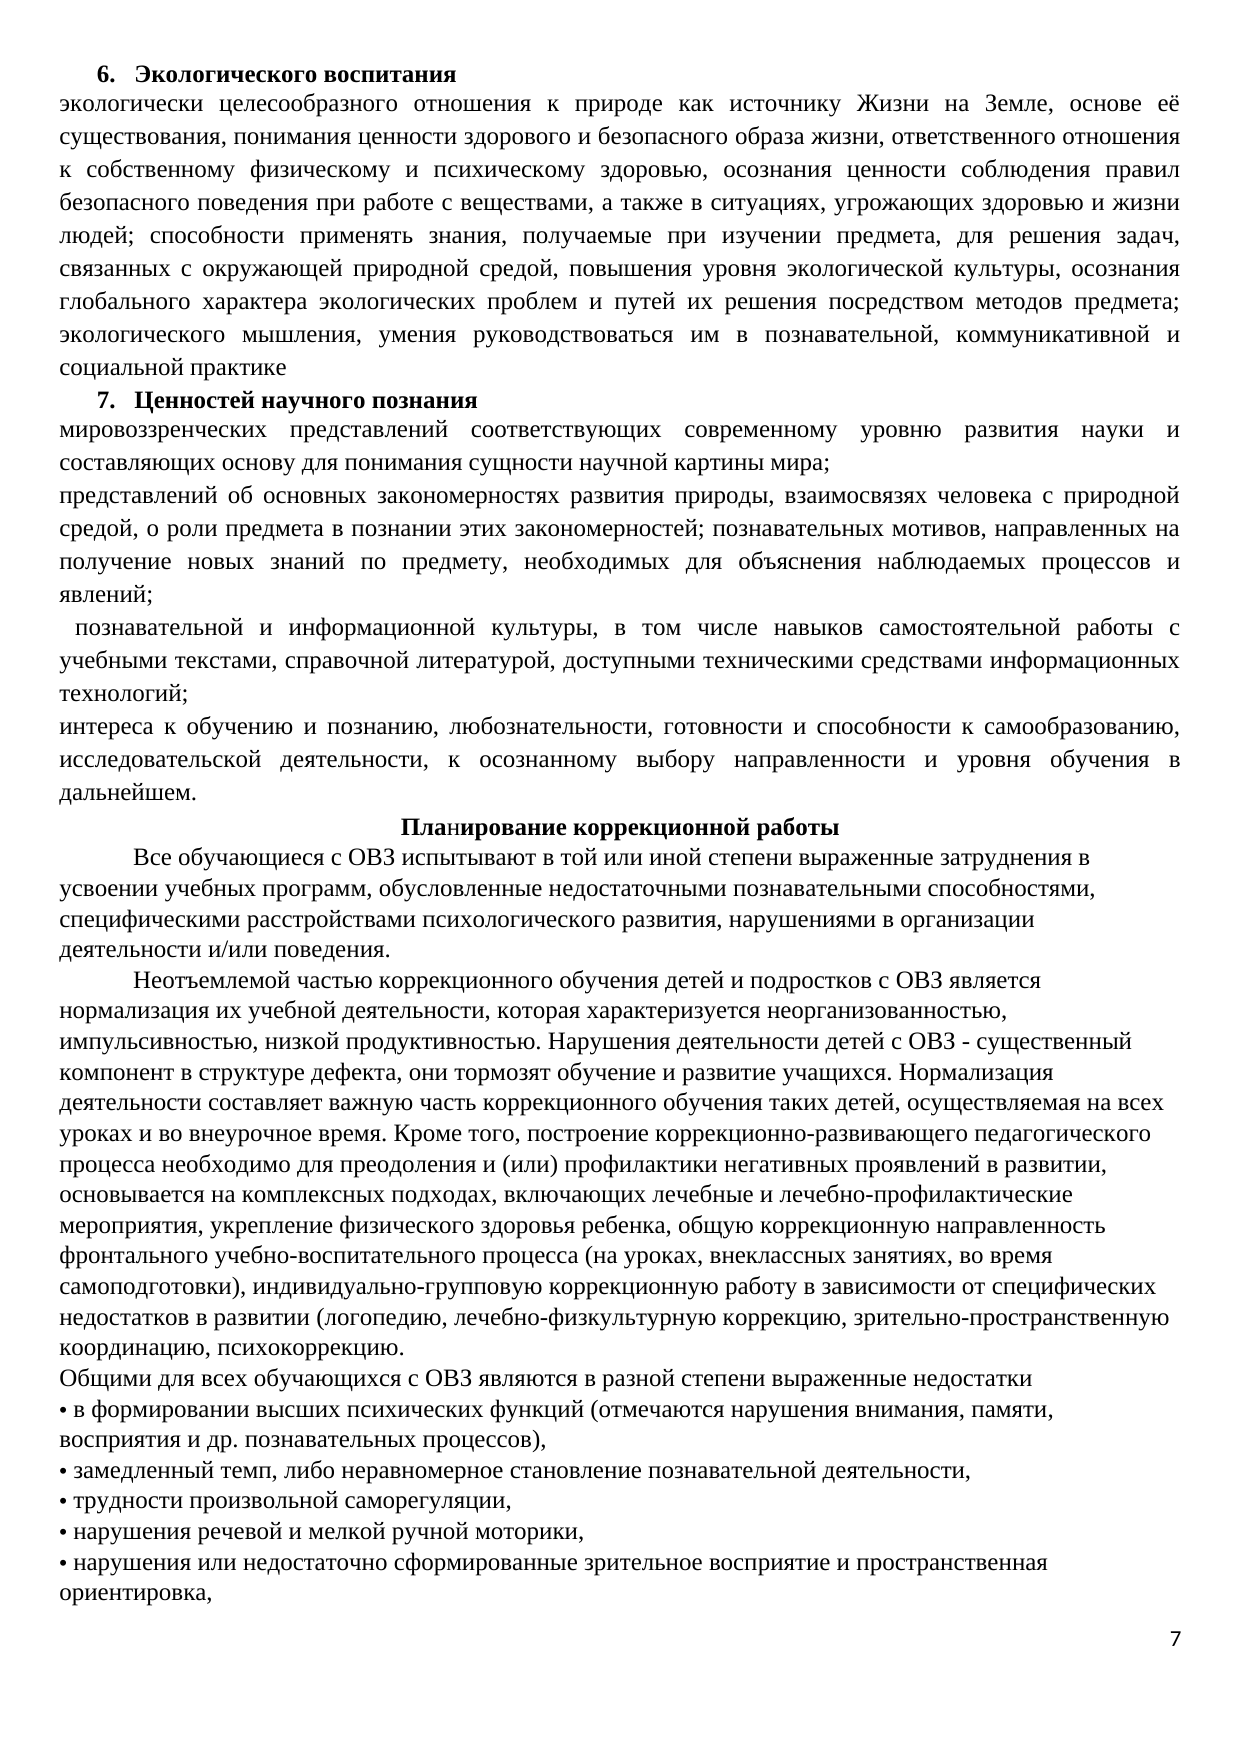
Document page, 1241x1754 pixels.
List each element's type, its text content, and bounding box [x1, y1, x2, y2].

text познавательной и информационной культуры, в том числе навыков самостоятельной работы с учебными текстами, справочной литературой, доступными техническими средствами информационных технологий; [59, 612, 1181, 707]
list Экологического воспитания [97, 59, 1181, 88]
text представлений об основных закономерностях развития природы, взаимосвязях человека с природной средой, о роли предмета в познании этих закономерностей; познавательных мотивов, направленных на получение новых знаний по предмету, необходимых для объяснения наблюдаемых процессов и явлений; [59, 480, 1181, 608]
text экологически целесообразного отношения к природе как источнику Жизни на Земле, основе её существования, понимания ценности здорового и безопасного образа жизни, ответственного отношения к собственному физическому и психическому здоровью, осознания ценности соблюдения правил безопасного поведения при работе с веществами, а также в ситуациях, угрожающих здоровью и жизни людей; способности применять знания, получаемые при изучении предмета, для решения задач, связанных с окружающей природной средой, повышения уровня экологической культуры, осознания глобального характера экологических проблем и путей их решения посредством методов предмета; экологического мышления, умения руководствоваться им в познавательной, коммуникативной и социальной практике [59, 88, 1181, 381]
list Ценностей научного познания [97, 385, 1181, 414]
text Неотъемлемой частью коррекционного обучения детей и подростков с ОВЗ является нормализация их учебной деятельности, которая характеризуется неорганизованностью, импульсивностью, низкой продуктивностью. Нарушения деятельности детей с ОВЗ - существенный компонент в структуре дефекта, они тормозят обучение и развитие учащихся. Нормализация деятельности составляет важную часть коррекционного обучения таких детей, осуществляемая на всех уроках и во внеурочное время. Кроме того, построение коррекционно-развивающего педагогического процесса необходимо для преодоления и (или) профилактики негативных проявлений в развитии, основывается на комплексных подходах, включающих лечебные и лечебно-профилактические мероприятия, укрепление физического здоровья ребенка, общую коррекционную направленность фронтального учебно-воспитательного процесса (на уроках, внеклассных занятиях, во время самоподготовки), индивидуально-групповую коррекционную работу в зависимости от специфических недостатков в развитии (логопедию, лечебно-физкультурную коррекцию, зрительно-пространственную координацию, психокоррекцию. [59, 963, 1181, 1361]
text • замедленный темп, либо неравномерное становление познавательной деятельности, [59, 1453, 1181, 1484]
text интереса к обучению и познанию, любознательности, готовности и способности к самообразованию, исследовательской деятельности, к осознанному выбору направленности и уровня обучения в дальнейшем. [59, 711, 1181, 806]
text • трудности произвольной саморегуляции, [59, 1484, 1181, 1514]
text • в формировании высших психических функций (отмечаются нарушения внимания, памяти, восприятия и др. познавательных процессов), [59, 1392, 1181, 1453]
text Планирование коррекционной работы [59, 810, 1181, 841]
text Все обучающиеся с ОВЗ испытывают в той или иной степени выраженные затруднения в усвоении учебных программ, обусловленные недостаточными познавательными способностями, специфическими расстройствами психологического развития, нарушениями в организации деятельности и/или поведения. [59, 841, 1181, 963]
text • нарушения или недостаточно сформированные зрительное восприятие и пространственная ориентировка, [59, 1545, 1181, 1606]
text • нарушения речевой и мелкой ручной моторики, [59, 1514, 1181, 1545]
text Общими для всех обучающихся с ОВЗ являются в разной степени выраженные недостатки [59, 1361, 1181, 1392]
text мировоззренческих представлений соответствующих современному уровню развития науки и составляющих основу для понимания сущности научной картины мира; [59, 414, 1181, 476]
